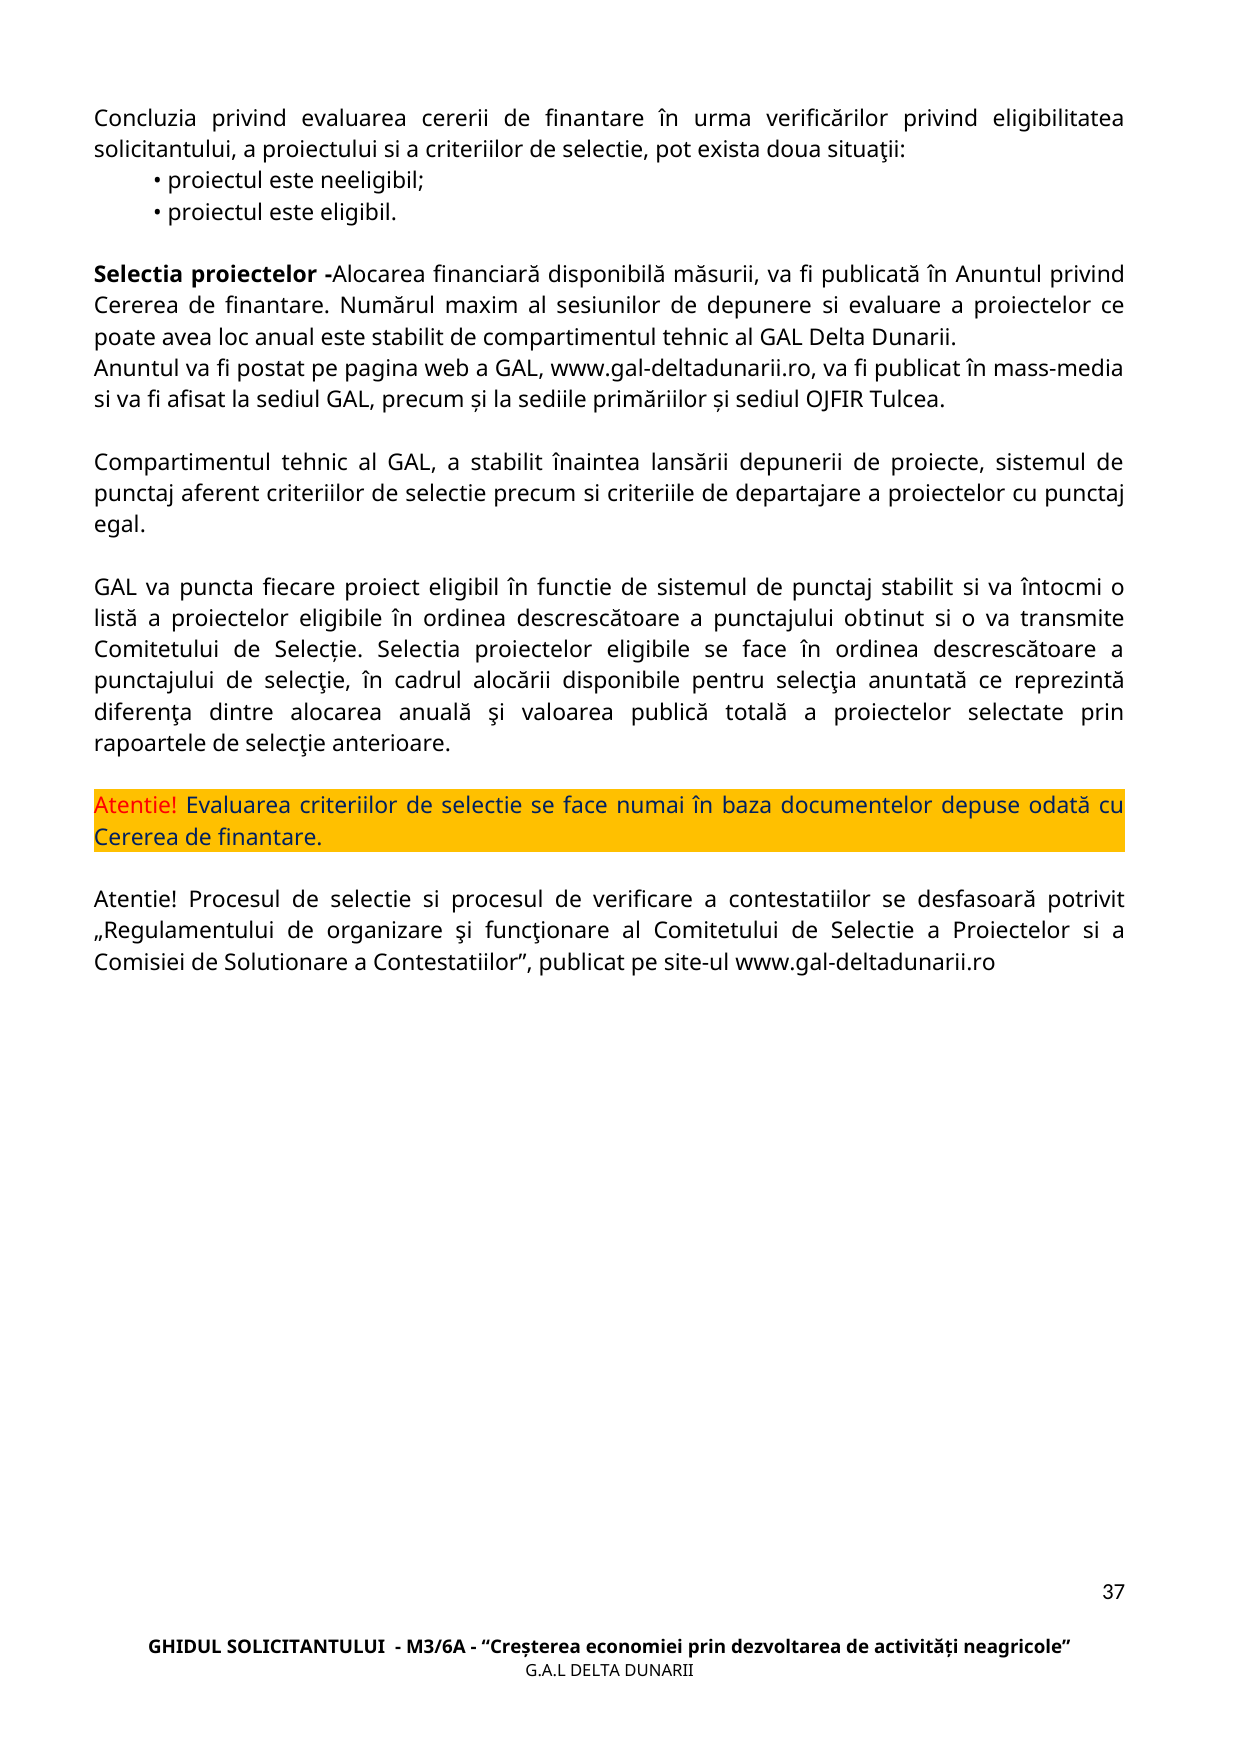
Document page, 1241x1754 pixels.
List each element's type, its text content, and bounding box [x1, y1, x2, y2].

subtitle Atentie! Procesul de selectie si procesul de verificare a contestatiilor se desfasoară potrivit „Regulamentului de organizare şi funcţionare al Comitetului de Selectie a Proiectelor si a Comisiei de Solutionare a Contestatiilor”, publicat pe site-ul www.gal-deltadunarii.ro [94, 883, 1125, 977]
subtitle Selectia proiectelor -Alocarea financiară disponibilă măsurii, va fi publicată în Anuntul privind Cererea de finantare. Numărul maxim al sesiunilor de depunere si evaluare a proiectelor ce poate avea loc anual este stabilit de compartimentul tehnic al GAL Delta Dunarii. [94, 258, 1125, 352]
subtitle Anuntul va fi postat pe pagina web a GAL, www.gal-deltadunarii.ro, va fi publicat în mass-media si va fi afisat la sediul GAL, precum și la sediile primăriilor și sediul OJFIR Tulcea. [94, 352, 1125, 414]
subtitle Concluzia privind evaluarea cererii de finantare în urma verificărilor privind eligibilitatea solicitantului, a proiectului si a criteriilor de selectie, pot exista doua situaţii: [94, 102, 1125, 164]
subtitle GAL va puncta fiecare proiect eligibil în functie de sistemul de punctaj stabilit si va întocmi o listă a proiectelor eligibile în ordinea descrescătoare a punctajului obtinut si o va transmite Comitetului de Selecție. Selectia proiectelor eligibile se face în ordinea descrescătoare a punctajului de selecţie, în cadrul alocării disponibile pentru selecţia anuntată ce reprezintă diferenţa dintre alocarea anuală şi valoarea publică totală a proiectelor selectate prin rapoartele de selecţie anterioare. [94, 571, 1125, 758]
subtitle • proiectul este eligibil. [153, 196, 1125, 227]
subtitle • proiectul este neeligibil; [153, 164, 1125, 196]
text Atentie! Evaluarea criteriilor de selectie se face numai în baza documentelor depuse odată cu Cererea de finantare. [94, 789, 1125, 852]
subtitle Compartimentul tehnic al GAL, a stabilit înaintea lansării depunerii de proiecte, sistemul de punctaj aferent criteriilor de selectie precum si criteriile de departajare a proiectelor cu punctaj egal. [94, 446, 1125, 539]
